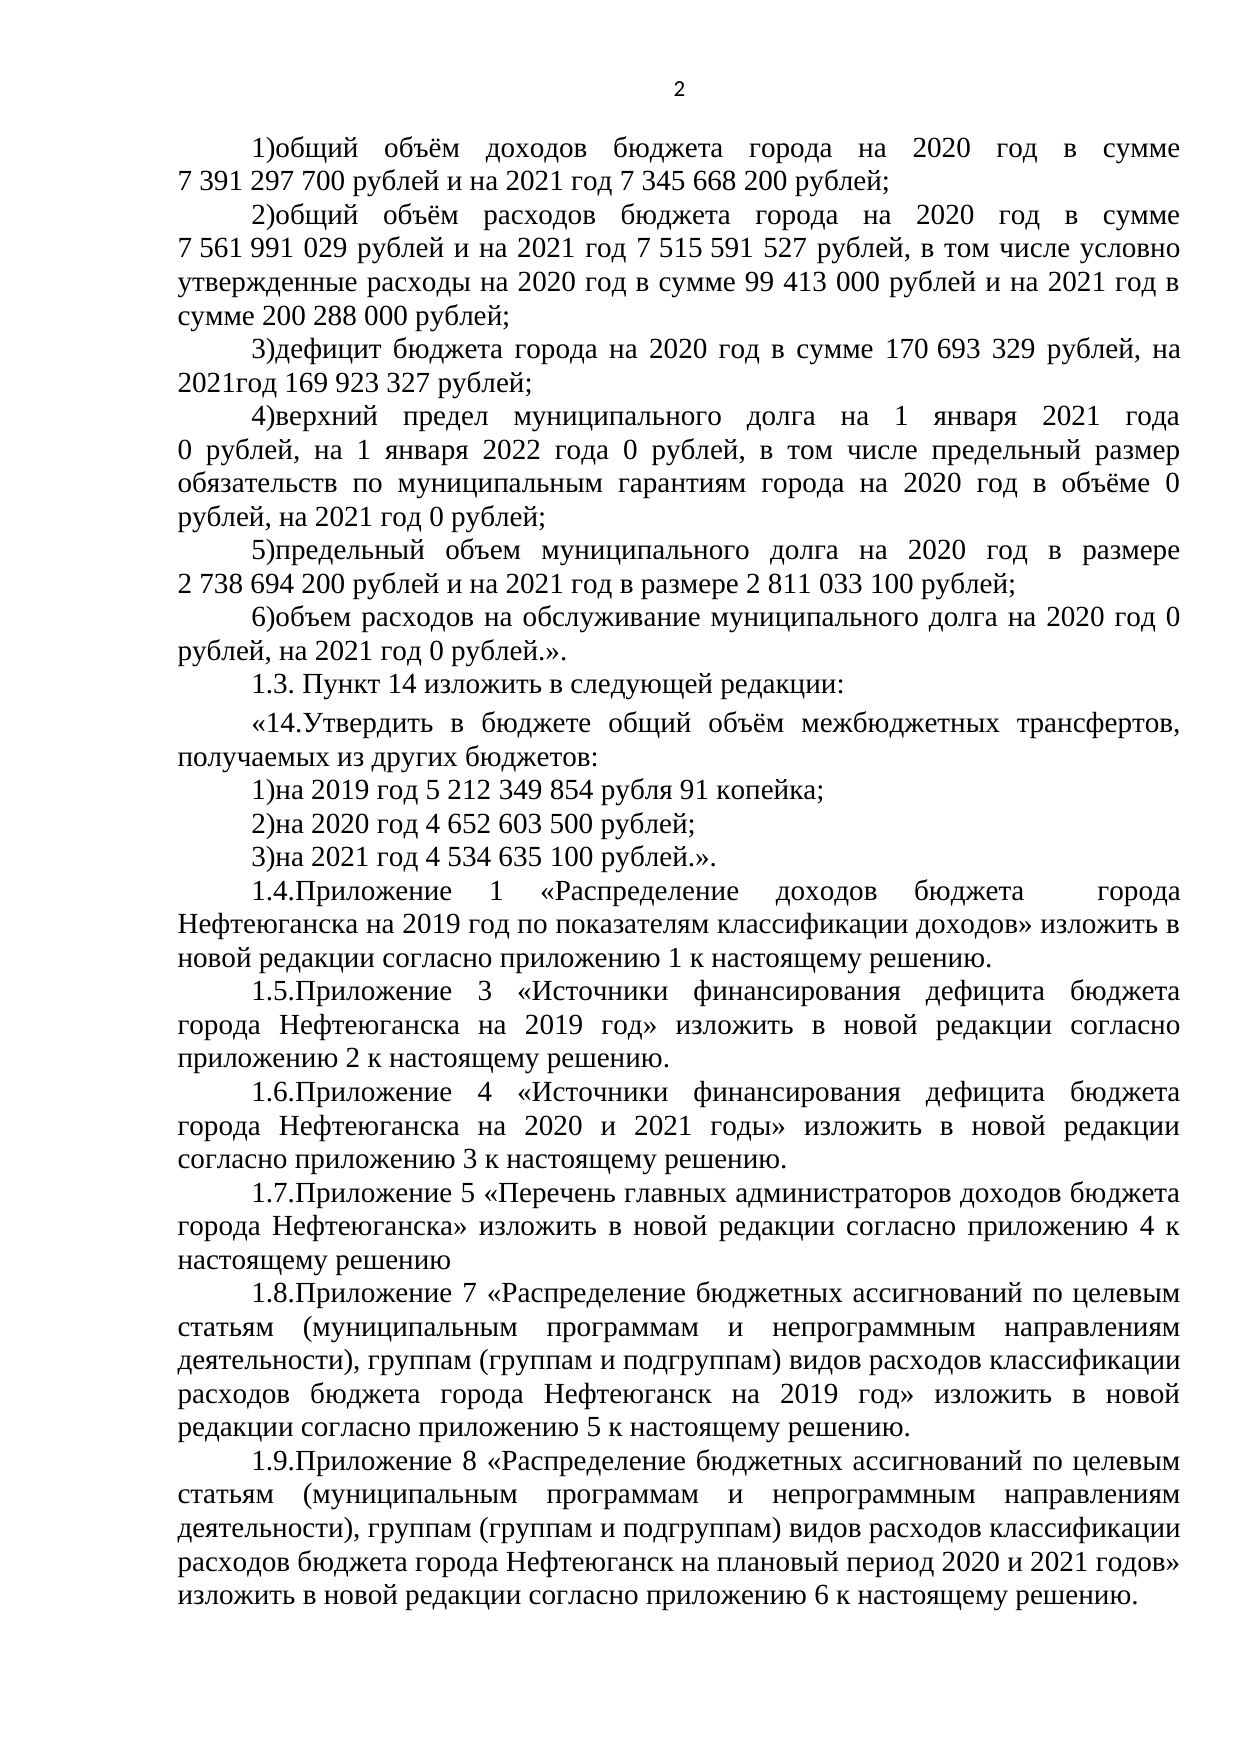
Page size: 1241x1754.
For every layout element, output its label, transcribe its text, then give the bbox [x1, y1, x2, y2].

text 2)общий объём расходов бюджета города на 2020 год в сумме 7 561 991 029 рублей и на 2021 год 7 515 591 527 рублей, в том числе условно утвержденные расходы на 2020 год в сумме 99 413 000 рублей и на 2021 год в сумме 200 288 000 рублей; [177, 197, 1181, 331]
text 1.8.Приложение 7 «Распределение бюджетных ассигнований по целевым статьям (муниципальным программам и непрограммным направлениям деятельности), группам (группам и подгруппам) видов расходов классификации расходов бюджета города Нефтеюганск на 2019 год» изложить в новой редакции согласно приложению 5 к настоящему решению. [177, 1275, 1181, 1443]
text 3)дефицит бюджета города на 2020 год в сумме 170 693 329 рублей, на 2021год 169 923 327 рублей; [177, 331, 1181, 398]
text 2)на 2020 год 4 652 603 500 рублей; [177, 806, 1181, 839]
text «14.Утвердить в бюджете общий объём межбюджетных трансфертов, получаемых из других бюджетов: [177, 705, 1181, 772]
text 3)на 2021 год 4 534 635 100 рублей.». [177, 839, 1181, 873]
text 1.6.Приложение 4 «Источники финансирования дефицита бюджета города Нефтеюганска на 2020 и 2021 годы» изложить в новой редакции согласно приложению 3 к настоящему решению. [177, 1074, 1181, 1175]
text 1.5.Приложение 3 «Источники финансирования дефицита бюджета города Нефтеюганска на 2019 год» изложить в новой редакции согласно приложению 2 к настоящему решению. [177, 973, 1181, 1074]
text 1.4.Приложение 1 «Распределение доходов бюджета города Нефтеюганска на 2019 год по показателям классификации доходов» изложить в новой редакции согласно приложению 1 к настоящему решению. [177, 873, 1181, 973]
text 4)верхний предел муниципального долга на 1 января 2021 года 0 рублей, на 1 января 2022 года 0 рублей, в том числе предельный размер обязательств по муниципальным гарантиям города на 2020 год в объёме 0 рублей, на 2021 год 0 рублей; [177, 398, 1181, 532]
text 1)на 2019 год 5 212 349 854 рубля 91 копейка; [177, 772, 1181, 806]
text 5)предельный объем муниципального долга на 2020 год в размере 2 738 694 200 рублей и на 2021 год в размере 2 811 033 100 рублей; [177, 532, 1181, 599]
text 6)объем расходов на обслуживание муниципального долга на 2020 год 0 рублей, на 2021 год 0 рублей.». [177, 599, 1181, 667]
text 1.7.Приложение 5 «Перечень главных администраторов доходов бюджета города Нефтеюганска» изложить в новой редакции согласно приложению 4 к настоящему решению [177, 1175, 1181, 1275]
text 1)общий объём доходов бюджета города на 2020 год в сумме 7 391 297 700 рублей и на 2021 год 7 345 668 200 рублей; [177, 130, 1181, 197]
text 1.3. Пункт 14 изложить в следующей редакции: [177, 667, 1181, 700]
text 1.9.Приложение 8 «Распределение бюджетных ассигнований по целевым статьям (муниципальным программам и непрограммным направлениям деятельности), группам (группам и подгруппам) видов расходов классификации расходов бюджета города Нефтеюганск на плановый период 2020 и 2021 годов» изложить в новой редакции согласно приложению 6 к настоящему решению. [177, 1443, 1181, 1611]
